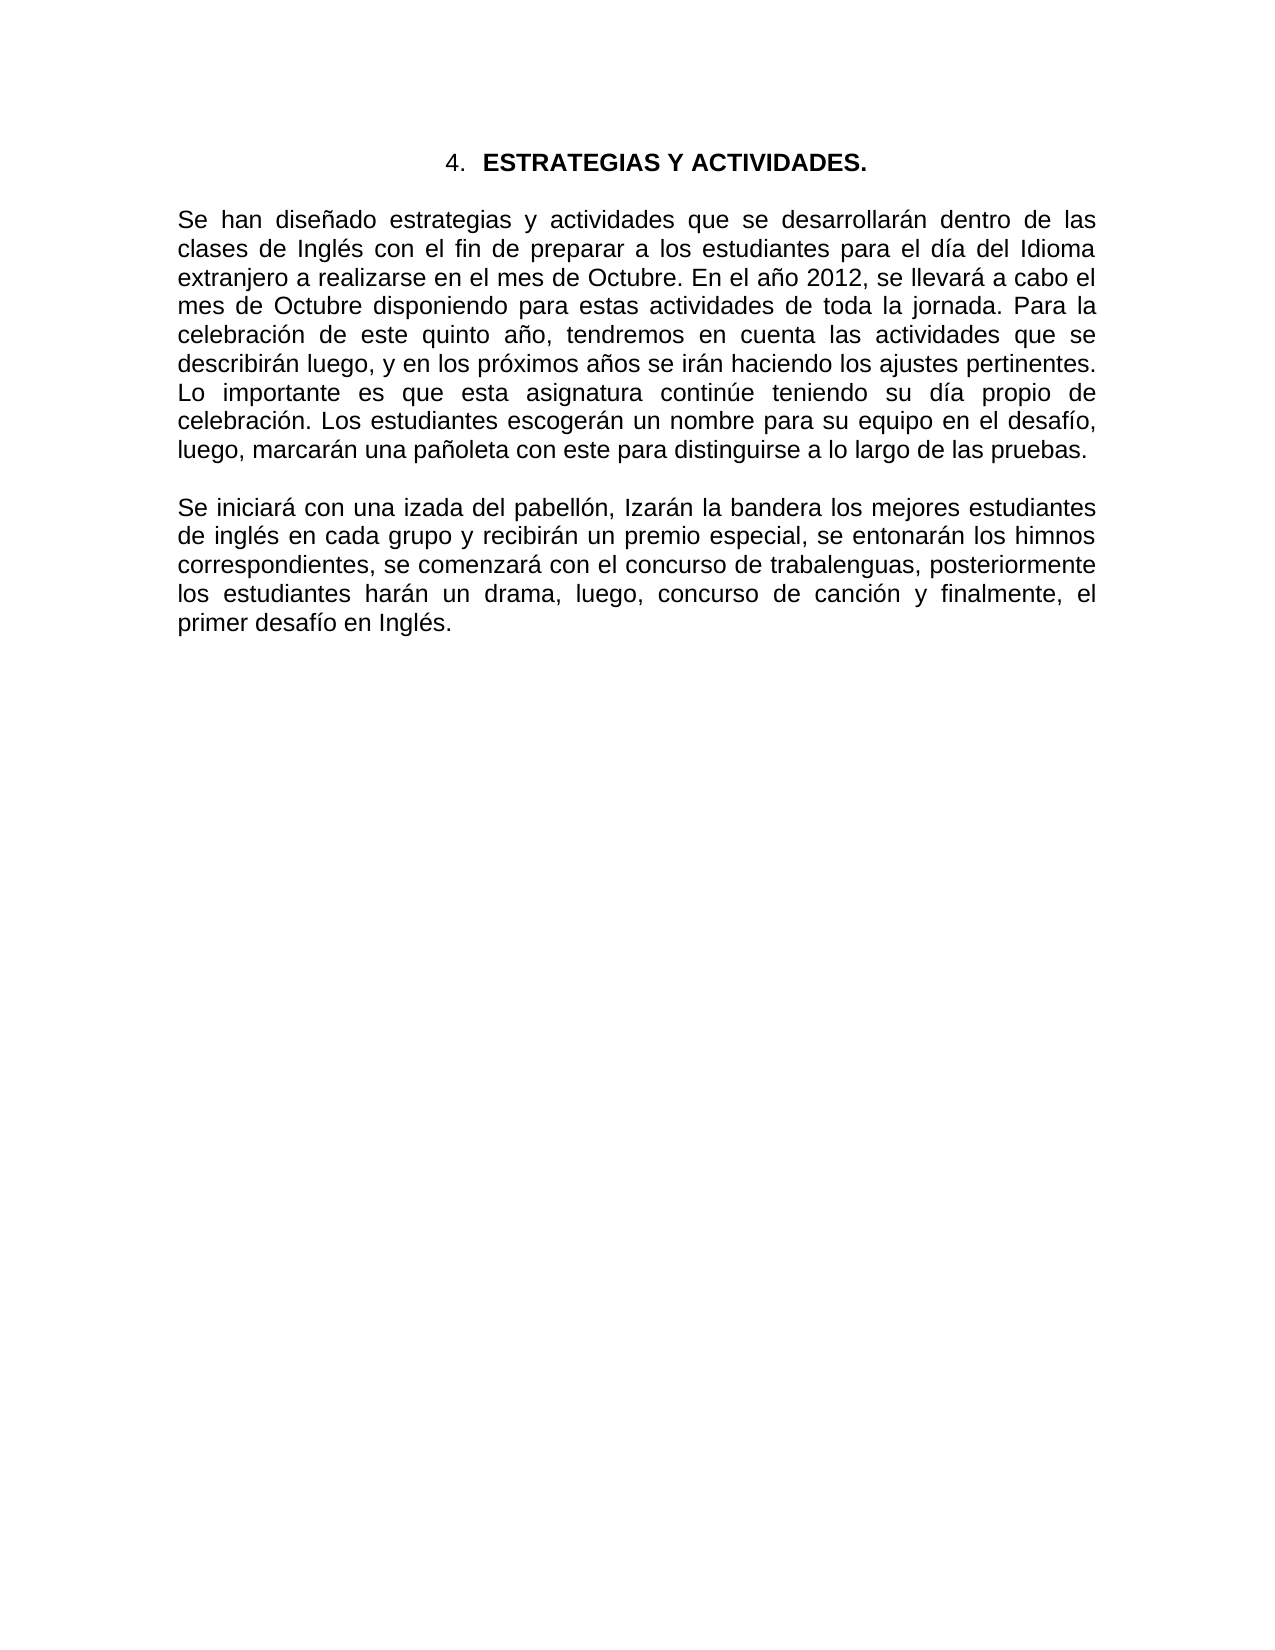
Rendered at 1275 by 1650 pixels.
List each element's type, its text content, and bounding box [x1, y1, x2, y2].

list ESTRATEGIAS Y ACTIVIDADES. [215, 148, 1098, 176]
text Se han diseñado estrategias y actividades que se desarrollarán dentro de las clases de Inglés con el fin de preparar a los estudiantes para el día del Idioma extranjero a realizarse en el mes de Octubre. En el año 2012, se llevará a cabo el mes de Octubre disponiendo para estas actividades de toda la jornada. Para la celebración de este quinto año, tendremos en cuenta las actividades que se describirán luego, y en los próximos años se irán haciendo los ajustes pertinentes. Lo importante es que esta asignatura continúe teniendo su día propio de celebración. Los estudiantes escogerán un nombre para su equipo en el desafío, luego, marcarán una pañoleta con este para distinguirse a lo largo de las pruebas. [177, 205, 1098, 464]
text Se iniciará con una izada del pabellón, Izarán la bandera los mejores estudiantes de inglés en cada grupo y recibirán un premio especial, se entonarán los himnos correspondientes, se comenzará con el concurso de trabalenguas, posteriormente los estudiantes harán un drama, luego, concurso de canción y finalmente, el primer desafío en Inglés. [177, 493, 1098, 636]
